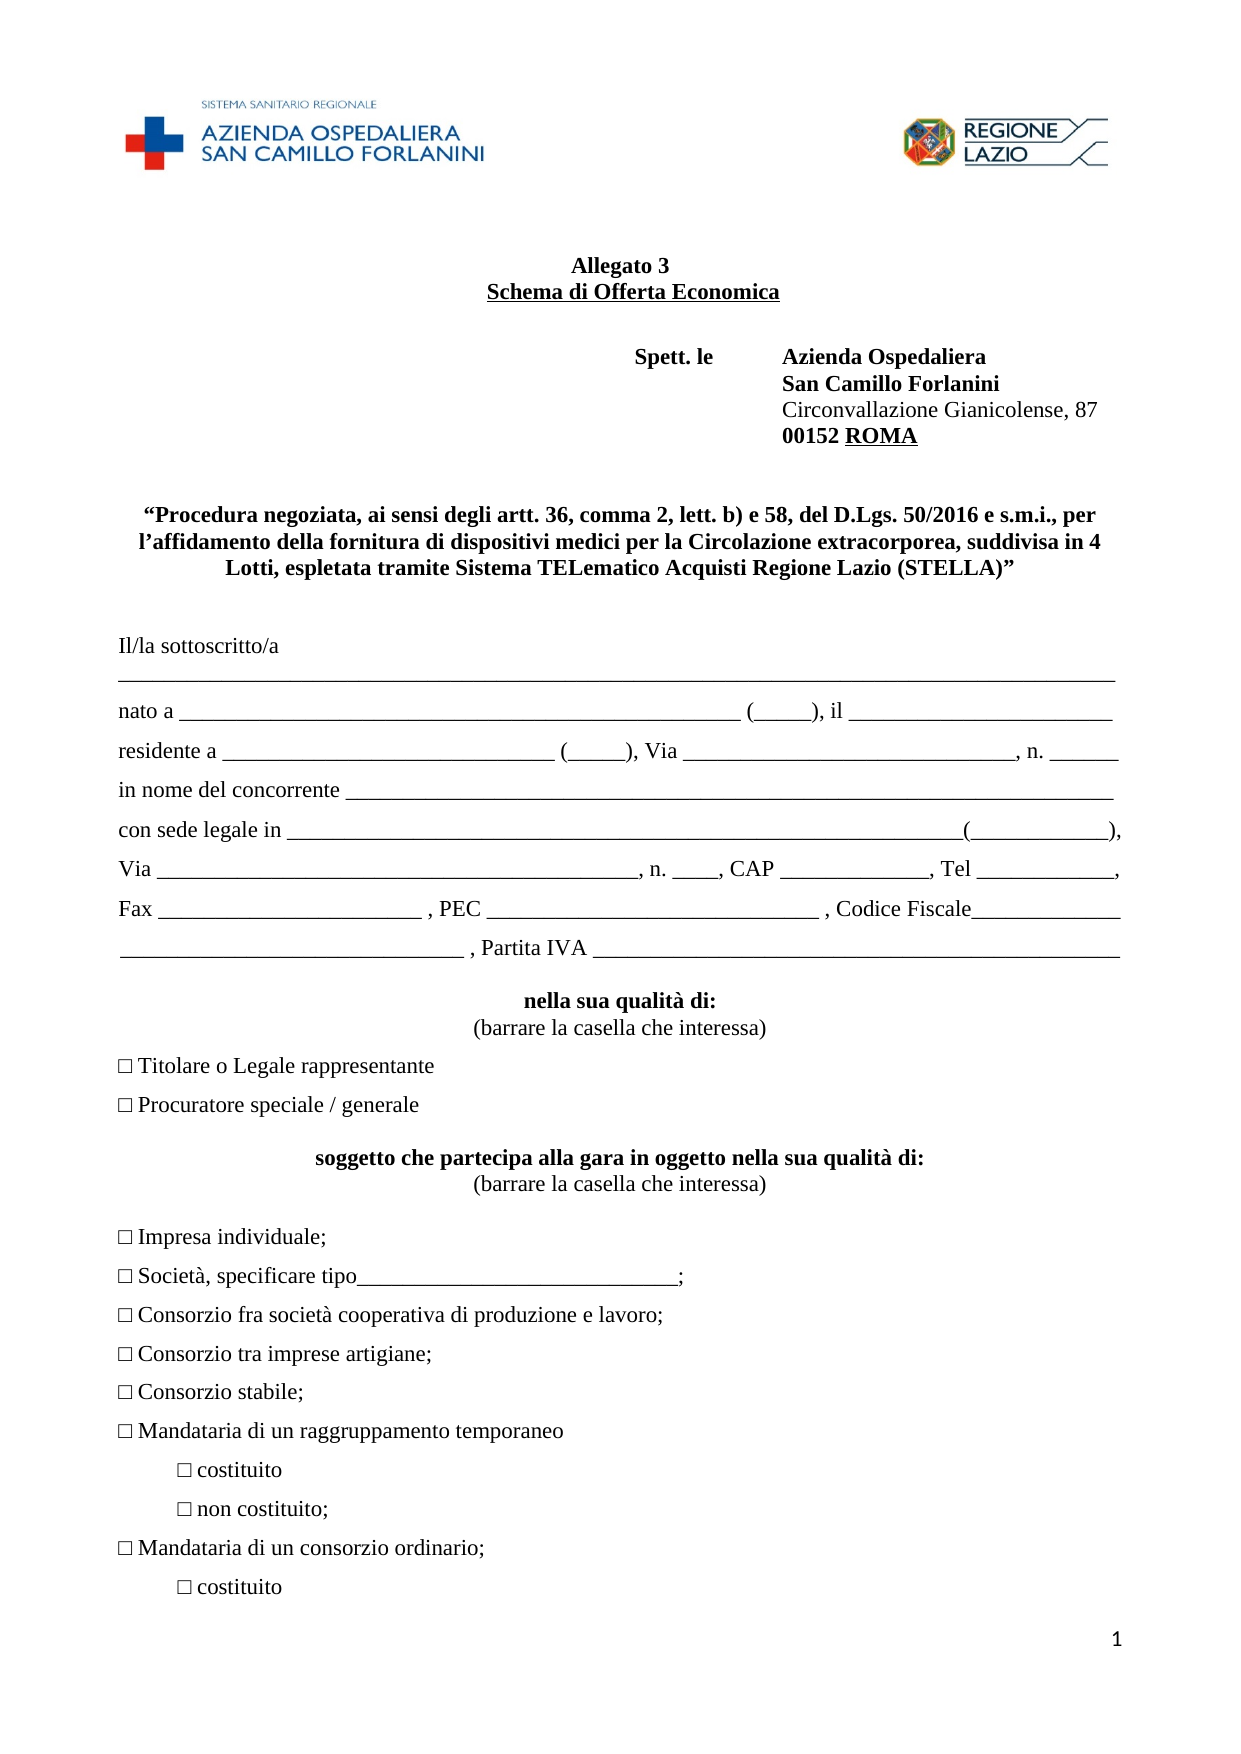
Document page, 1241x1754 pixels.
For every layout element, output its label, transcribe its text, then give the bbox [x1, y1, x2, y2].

picture [26, 0, 1185, 252]
text nella sua qualità di: [118, 987, 1122, 1013]
text Allegato 3 [118, 252, 1122, 278]
text San Camillo Forlanini [487, 369, 1122, 396]
text nato a _________________________________________________ (_____), il _______________________ [118, 698, 1122, 724]
text □ costituito [177, 1456, 1122, 1482]
text _______________________________________________________________________________________ [118, 658, 1122, 684]
text □ costituito [177, 1573, 1122, 1599]
text □ Consorzio tra imprese artigiane; [118, 1339, 1122, 1366]
text in nome del concorrente ___________________________________________________________________ [118, 777, 1122, 803]
text □ Titolare o Legale rappresentante [118, 1052, 1122, 1079]
text □ non costituito; [177, 1495, 1122, 1521]
text (barrare la casella che interessa) [118, 1013, 1122, 1040]
text □ Mandataria di un raggruppamento temporaneo [118, 1417, 1122, 1444]
text Il/la sottoscritto/a [118, 632, 1122, 658]
text 00152 ROMA [708, 422, 1122, 449]
text (barrare la casella che interessa) [118, 1170, 1122, 1197]
text Fax _______________________ , PEC _____________________________ , Codice Fiscale_____________ [118, 895, 1122, 921]
text □ Consorzio fra società cooperativa di produzione e lavoro; [118, 1301, 1122, 1327]
text “Procedura negoziata, ai sensi degli artt. 36, comma 2, lett. b) e 58, del D.Lgs. 50/2016 e s.m.i., per l’affidamento della fornitura di dispositivi medici per la Circolazione extracorporea, suddivisa in 4 Lotti, espletata tramite Sistema TELematico Acquisti Regione Lazio (STELLA)” [118, 501, 1122, 580]
text Schema di Offerta Economica [413, 278, 1122, 304]
text Circonvallazione Gianicolense, 87 [118, 396, 1122, 422]
text □ Procuratore speciale / generale [118, 1091, 1122, 1118]
text ______________________________ , Partita IVA ______________________________________________ [118, 934, 1122, 961]
text □ Mandataria di un consorzio ordinario; [118, 1534, 1122, 1560]
text □ Società, specificare tipo____________________________; [118, 1262, 1122, 1288]
text Via __________________________________________, n. ____, CAP _____________, Tel ____________, [118, 856, 1122, 882]
text Spett. le Azienda Ospedaliera [413, 343, 1122, 369]
text □ Impresa individuale; [118, 1223, 1122, 1249]
text con sede legale in ___________________________________________________________(____________), [118, 816, 1122, 842]
text soggetto che partecipa alla gara in oggetto nella sua qualità di: [118, 1144, 1122, 1170]
text □ Consorzio stabile; [118, 1378, 1122, 1405]
text residente a _____________________________ (_____), Via _____________________________, n. ______ [118, 737, 1122, 763]
